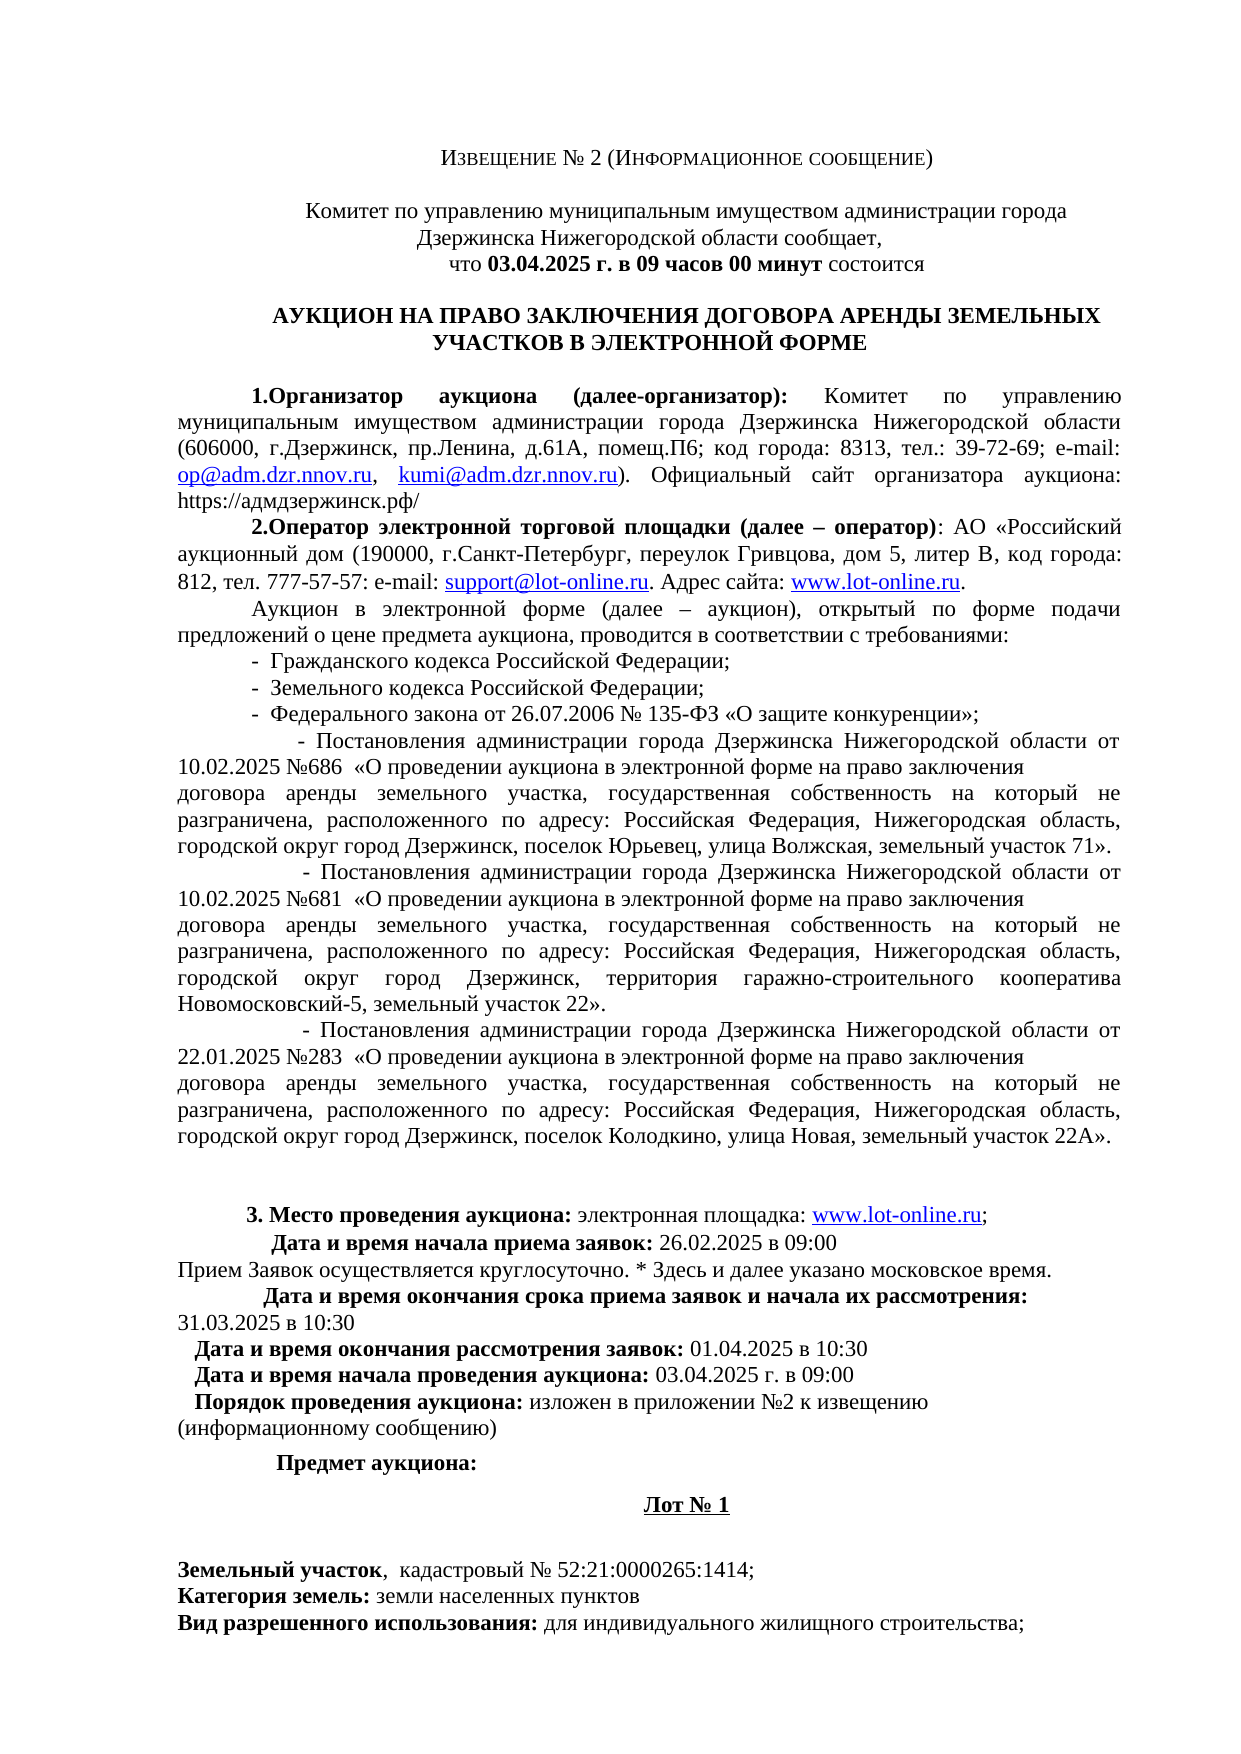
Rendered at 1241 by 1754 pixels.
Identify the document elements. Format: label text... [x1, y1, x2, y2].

text договора аренды земельного участка, государственная собственность на который не разграничена, расположенного по адресу: Российская Федерация, Нижегородская область, городской округ город Дзержинск, поселок Юрьевец, улица Волжская, земельный участок 71». [177, 779, 1122, 858]
text Порядок проведения аукциона: изложен в приложении №2 к извещению (информационному сообщению) [177, 1388, 1122, 1441]
text - Федерального закона от 26.07.2006 № 135-ФЗ «О защите конкуренции»; [177, 700, 1122, 727]
text договора аренды земельного участка, государственная собственность на который не разграничена, расположенного по адресу: Российская Федерация, Нижегородская область, городской округ город Дзержинск, территория гаражно-строительного кооператива Новомосковский-5, земельный участок 22». [177, 911, 1122, 1017]
text - Постановления администрации города Дзержинска Нижегородской области от 10.02.2025 №681 «О проведении аукциона в электронной форме на право заключения [177, 858, 1122, 911]
text Дата и время окончания срока приема заявок и начала их рассмотрения: 31.03.2025 в 10:30 [177, 1282, 1122, 1335]
text - Земельного кодекса Российской Федерации; [177, 674, 1122, 700]
text Дата и время окончания рассмотрения заявок: 01.04.2025 в 10:30 [177, 1335, 1122, 1362]
text Дата и время начала проведения аукциона: 03.04.2025 г. в 09:00 [177, 1362, 1122, 1388]
text - Постановления администрации города Дзержинска Нижегородской области от 10.02.2025 №686 «О проведении аукциона в электронной форме на право заключения [177, 727, 1122, 779]
text Лот № 1 [177, 1491, 1122, 1517]
text - Гражданского кодекса Российской Федерации; [177, 648, 1122, 674]
text 3. Место проведения аукциона: электронная площадка: www.lot-online.ru; [177, 1201, 1122, 1227]
text Дата и время начала приема заявок: 26.02.2025 в 09:00 [177, 1227, 1122, 1256]
text Аукцион в электронной форме (далее – аукцион), открытый по форме подачи предложений о цене предмета аукциона, проводится в соответствии с требованиями: [177, 595, 1122, 648]
text 2.Оператор электронной торговой площадки (далее – оператор): АО «Российский аукционный дом (190000, г.Санкт-Петербург, переулок Гривцова, дом 5, литер В, код города: 812, тел. 777-57-57: е-mail: support@lot-online.ru. Адрес сайта: www.lot-online.ru. [177, 513, 1122, 595]
text Прием Заявок осуществляется круглосуточно. * Здесь и далее указано московское время. [177, 1256, 1122, 1282]
text договора аренды земельного участка, государственная собственность на который не разграничена, расположенного по адресу: Российская Федерация, Нижегородская область, городской округ город Дзержинск, поселок Колодкино, улица Новая, земельный участок 22А». [177, 1069, 1122, 1148]
text Категория земель: земли населенных пунктов [177, 1582, 1122, 1608]
text Земельный участок, кадастровый № 52:21:0000265:1414; [177, 1556, 1122, 1582]
text что 03.04.2025 г. в 09 часов 00 минут состоится [177, 250, 1122, 276]
text - Постановления администрации города Дзержинска Нижегородской области от 22.01.2025 №283 «О проведении аукциона в электронной форме на право заключения [177, 1017, 1122, 1069]
text 1.Организатор аукциона (далее-организатор): Комитет по управлению муниципальным имуществом администрации города Дзержинска Нижегородской области (606000, г.Дзержинск, пр.Ленина, д.61А, помещ.П6; код города: 8313, тел.: 39-72-69; е-mail: op@adm.dzr.nnov.ru, kumi@adm.dzr.nnov.ru). Официальный сайт организатора аукциона: https://адмдзержинск.рф/ [177, 382, 1122, 513]
title Извещение № 2 (Информационное сообщение) [177, 144, 1122, 171]
text Вид разрешенного использования: для индивидуального жилищного строительства; [177, 1608, 1122, 1635]
text АУКЦИОН НА ПРАВО ЗАКЛЮЧЕНИЯ ДОГОВОРА АРЕНДЫ ЗЕМЕЛЬНЫХ УЧАСТКОВ В ЭЛЕКТРОННОЙ ФОРМЕ [177, 303, 1122, 355]
text Предмет аукциона: [177, 1441, 1122, 1478]
text Комитет по управлению муниципальным имуществом администрации города Дзержинска Нижегородской области сообщает, [177, 197, 1122, 250]
